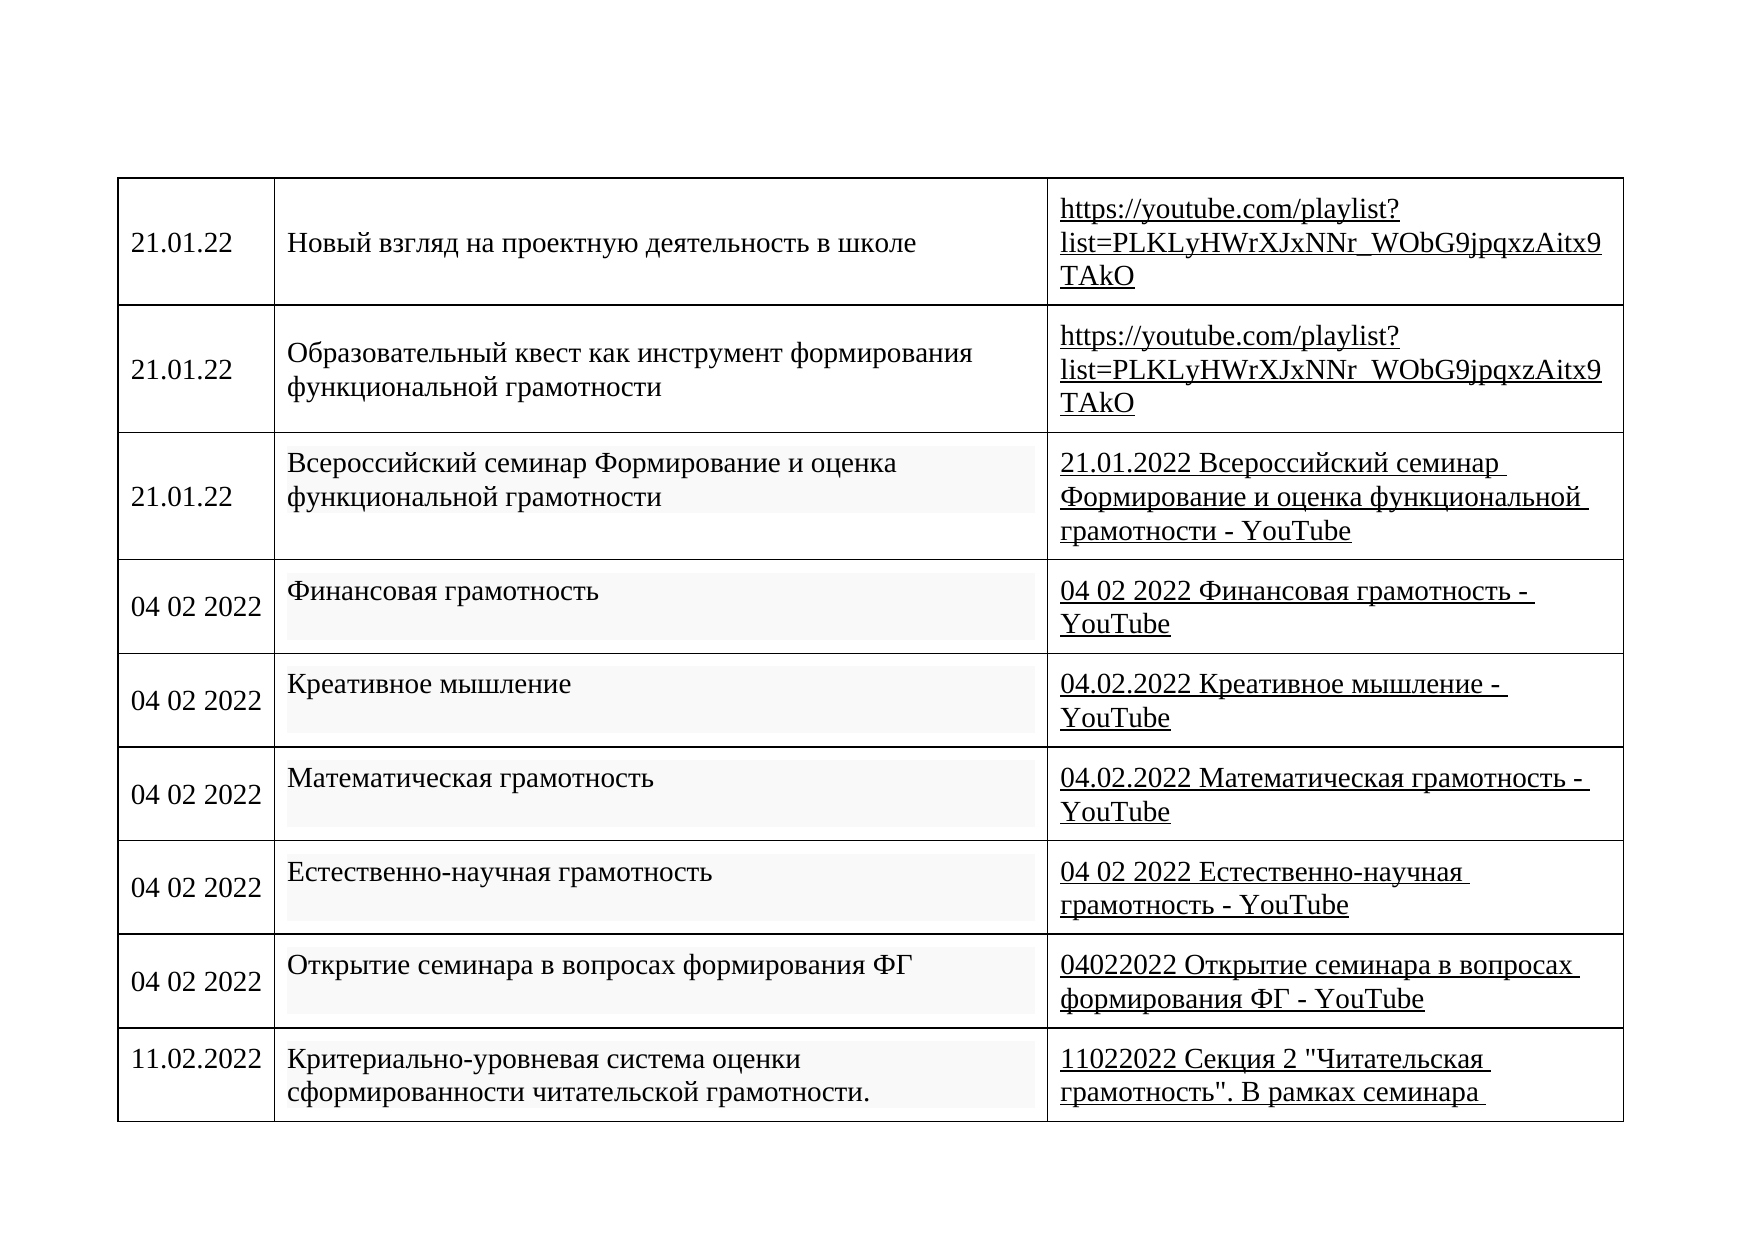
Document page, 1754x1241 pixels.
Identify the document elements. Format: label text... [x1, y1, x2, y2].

table_cell Новый взгляд на проектную деятельность в школе [275, 179, 1047, 304]
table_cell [275, 1029, 1047, 1121]
table_cell 04 02 2022 [119, 748, 274, 840]
table_cell Открытие семинара в вопросах формирования ФГ [275, 935, 1047, 1027]
table_cell Креативное мышление [275, 654, 1047, 746]
table_cell 04 02 2022 [119, 560, 274, 652]
table_cell 04022022 Открытие семинара в вопросах формирования ФГ - YouTube [1048, 935, 1623, 1027]
table_cell 21.01.22 [119, 433, 274, 559]
table_cell Естественно-научная грамотность [275, 841, 1047, 933]
table_cell 21.01.22 [119, 306, 274, 432]
table_cell Математическая грамотность [275, 748, 1047, 840]
table_cell 04 02 2022 Естественно-научная грамотность - YouTube [1048, 841, 1623, 933]
table_cell 04 02 2022 [119, 935, 274, 1027]
table_cell Всероссийский семинар Формирование и оценка функциональной грамотности [275, 433, 1047, 559]
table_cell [1048, 1029, 1623, 1121]
table_cell 04.02.2022 Математическая грамотность - YouTube [1048, 748, 1623, 840]
table_cell 11.02.2022 [119, 1029, 274, 1121]
table_cell Образовательный квест как инструмент формирования функциональной грамотности [275, 306, 1047, 432]
table_cell 21.01.2022 Всероссийский семинар Формирование и оценка функциональной грамотности - YouTube [1048, 433, 1623, 559]
table_cell 04 02 2022 [119, 841, 274, 933]
table_cell Финансовая грамотность [275, 560, 1047, 652]
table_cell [1048, 306, 1623, 432]
table_cell 04 02 2022 Финансовая грамотность - YouTube [1048, 560, 1623, 652]
table_cell 21.01.22 [119, 179, 274, 304]
table_cell 04.02.2022 Креативное мышление - YouTube [1048, 654, 1623, 746]
table_cell 04 02 2022 [119, 654, 274, 746]
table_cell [1048, 179, 1623, 304]
